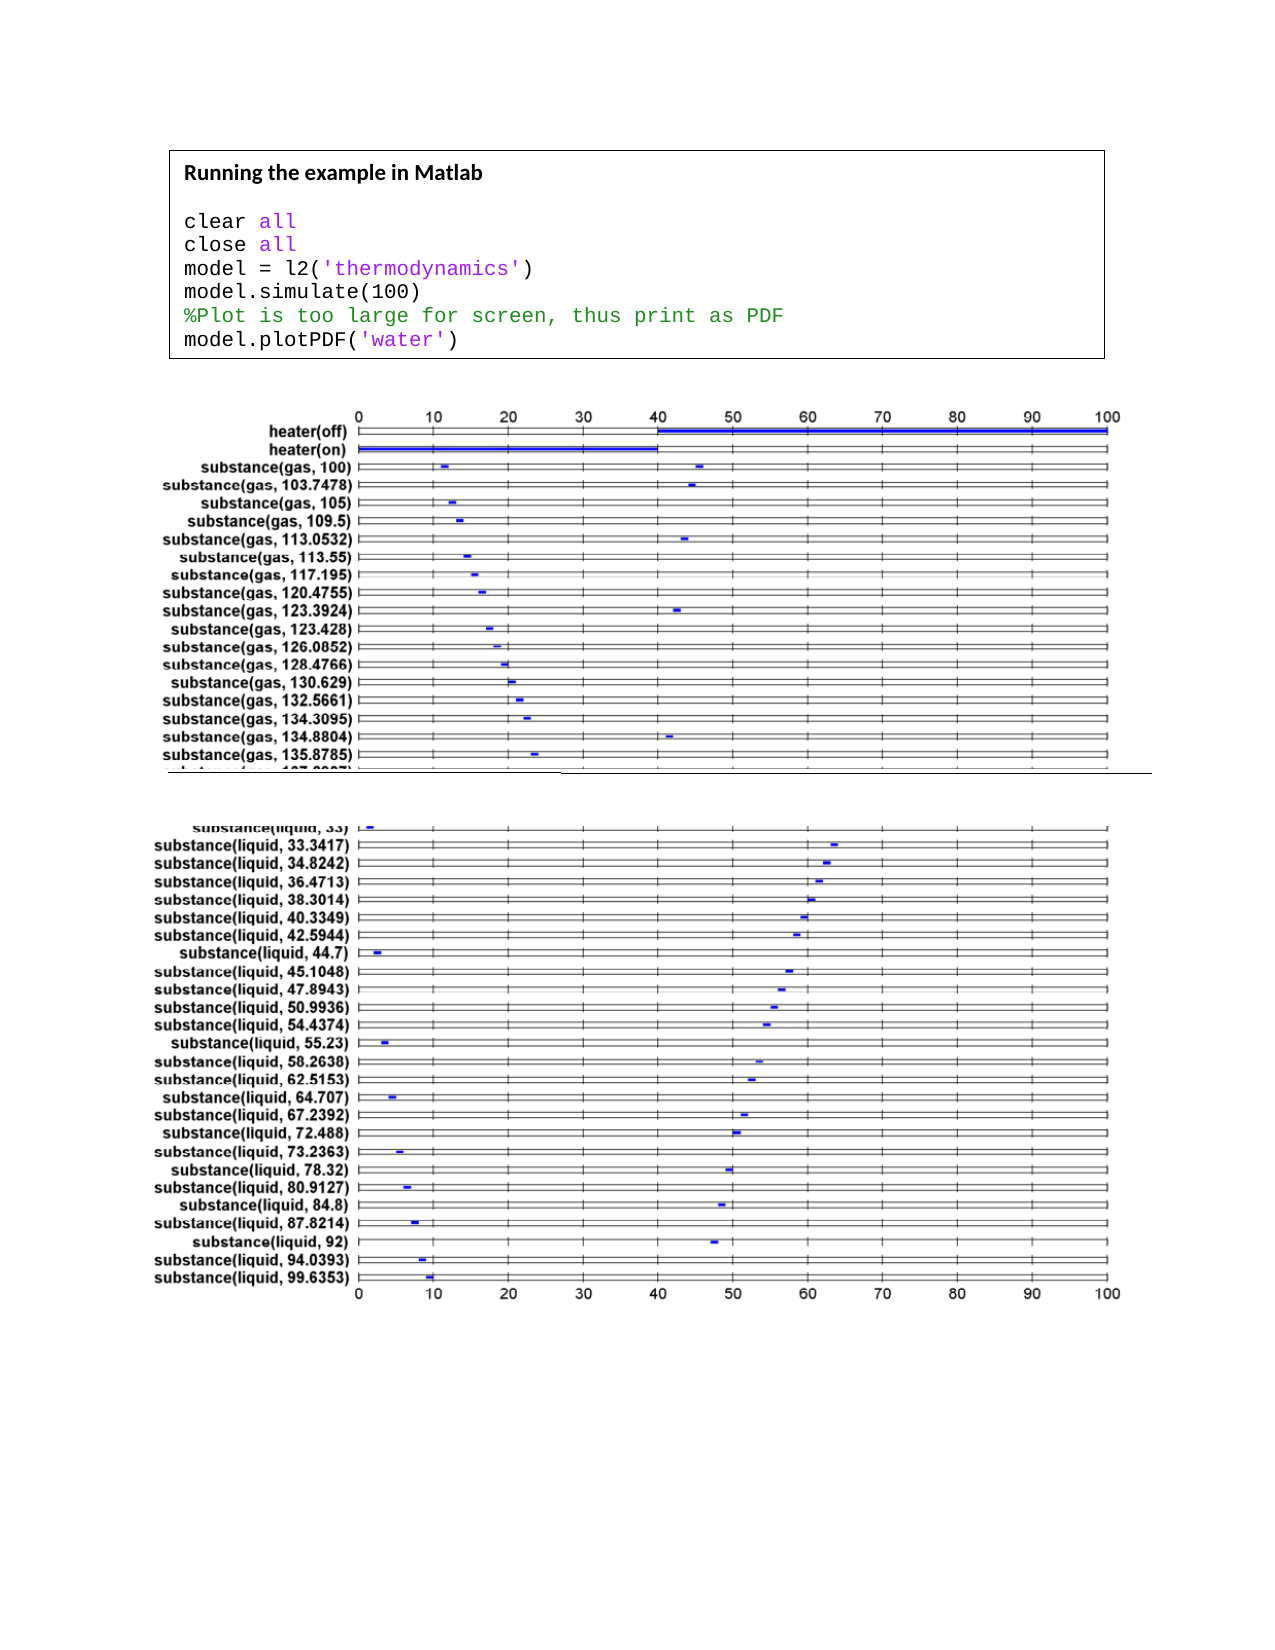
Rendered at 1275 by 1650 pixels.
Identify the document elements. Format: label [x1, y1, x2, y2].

picture [150, 362, 1125, 769]
picture [150, 826, 1125, 1328]
